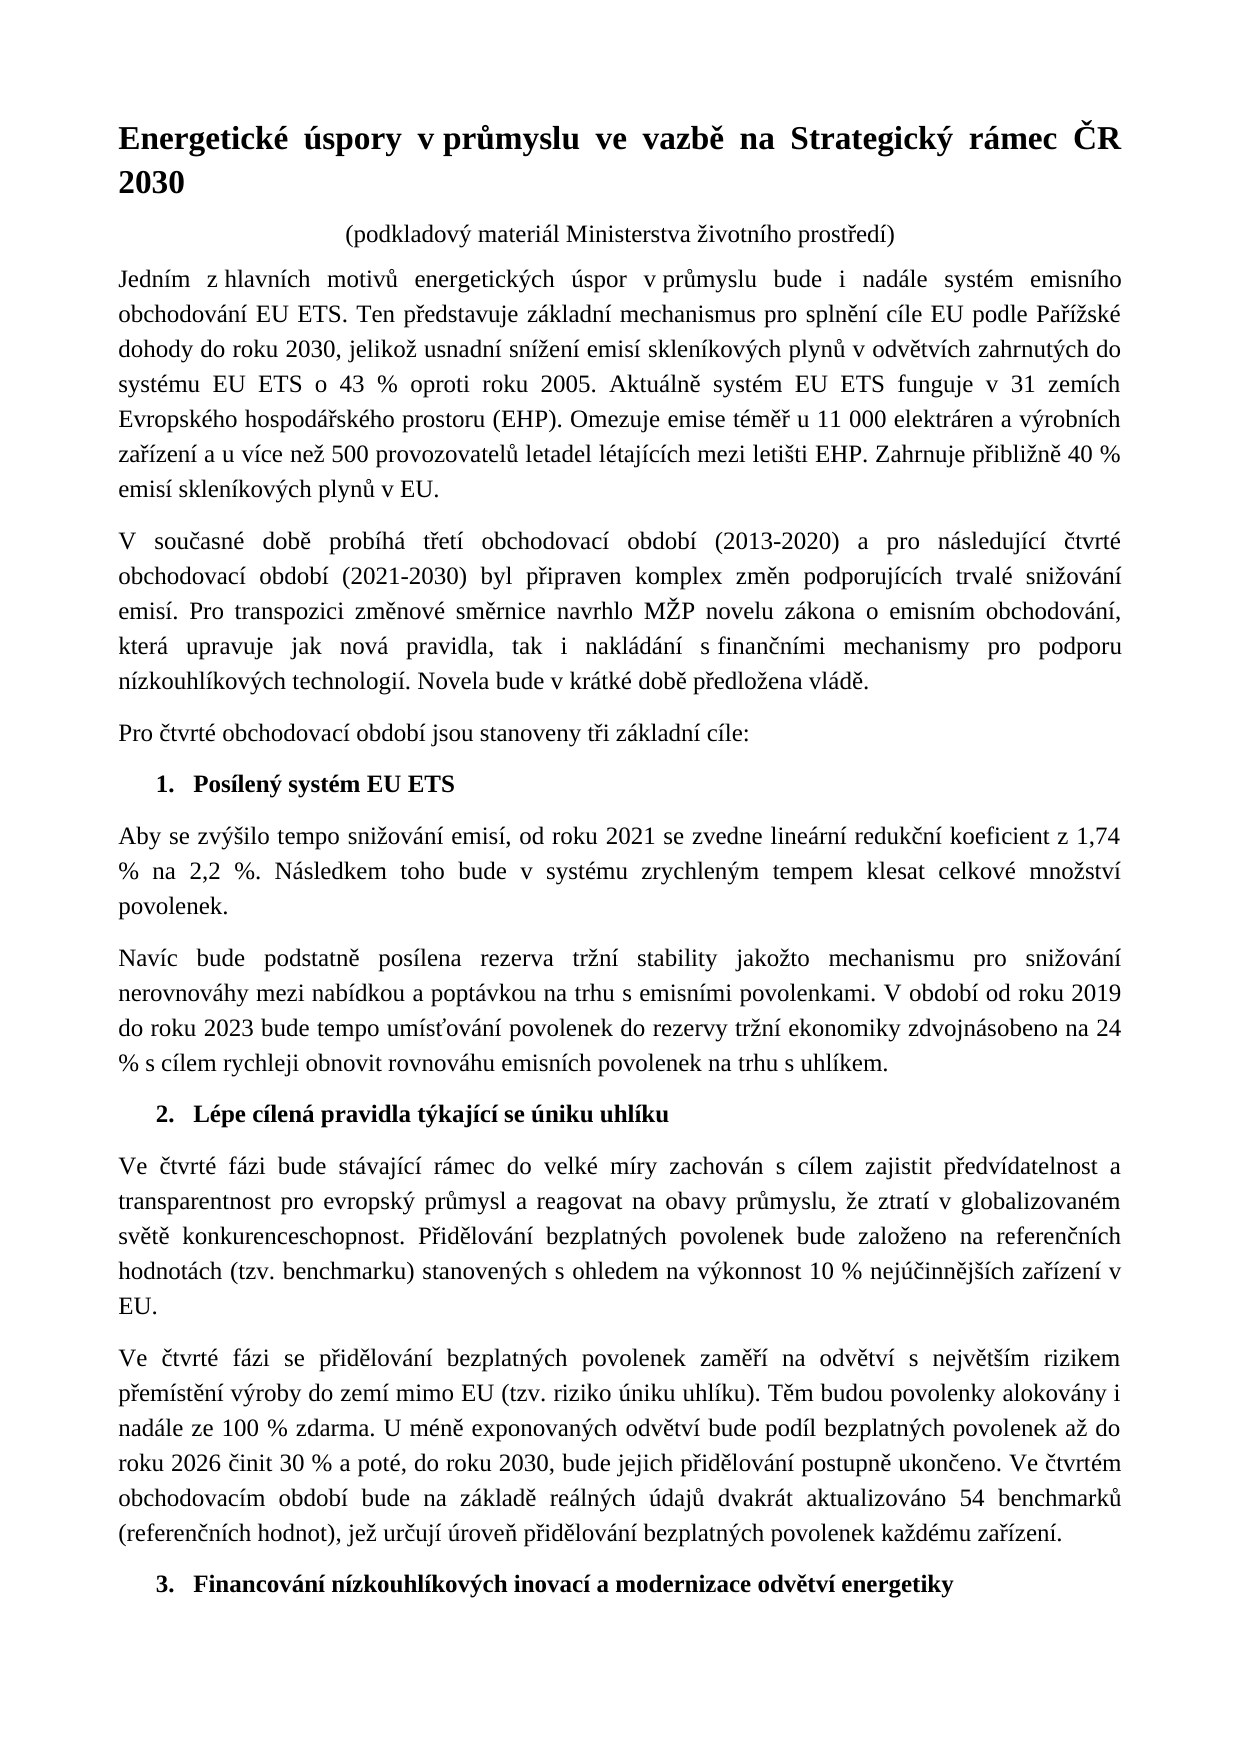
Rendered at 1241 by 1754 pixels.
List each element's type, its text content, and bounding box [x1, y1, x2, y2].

text Ve čtvrté fázi bude stávající rámec do velké míry zachován s cílem zajistit předvídatelnost a transparentnost pro evropský průmysl a reagovat na obavy průmyslu, že ztratí v globalizovaném světě konkurenceschopnost. Přidělování bezplatných povolenek bude založeno na referenčních hodnotách (tzv. benchmarku) stanovených s ohledem na výkonnost 10 % nejúčinnějších zařízení v EU. [118, 1151, 1122, 1320]
list Posílený systém EU ETS [156, 769, 1122, 798]
text Aby se zvýšilo tempo snižování emisí, od roku 2021 se zvedne lineární redukční koeficient z 1,74 % na 2,2 %. Následkem toho bude v systému zrychleným tempem klesat celkové množství povolenek. [118, 821, 1122, 920]
list Financování nízkouhlíkových inovací a modernizace odvětví energetiky [156, 1569, 1122, 1598]
text Ve čtvrté fázi se přidělování bezplatných povolenek zaměří na odvětví s největším rizikem přemístění výroby do zemí mimo EU (tzv. riziko úniku uhlíku). Těm budou povolenky alokovány i nadále ze 100 % zdarma. U méně exponovaných odvětví bude podíl bezplatných povolenek až do roku 2026 činit 30 % a poté, do roku 2030, bude jejich přidělování postupně ukončeno. Ve čtvrtém obchodovacím období bude na základě reálných údajů dvakrát aktualizováno 54 benchmarků (referenčních hodnot), jež určují úroveň přidělování bezplatných povolenek každému zařízení. [118, 1343, 1122, 1546]
text V současné době probíhá třetí obchodovací období (2013-2020) a pro následující čtvrté obchodovací období (2021-2030) byl připraven komplex změn podporujících trvalé snižování emisí. Pro transpozici změnové směrnice navrhlo MŽP novelu zákona o emisním obchodování, která upravuje jak nová pravidla, tak i nakládání s finančními mechanismy pro podporu nízkouhlíkových technologií. Novela bude v krátké době předložena vládě. [118, 526, 1122, 695]
list Lépe cílená pravidla týkající se úniku uhlíku [156, 1099, 1122, 1128]
text Jedním z hlavních motivů energetických úspor v průmyslu bude i nadále systém emisního obchodování EU ETS. Ten představuje základní mechanismus pro splnění cíle EU podle Pařížské dohody do roku 2030, jelikož usnadní snížení emisí skleníkových plynů v odvětvích zahrnutých do systému EU ETS o 43 % oproti roku 2005. Aktuálně systém EU ETS funguje v 31 zemích Evropského hospodářského prostoru (EHP). Omezuje emise téměř u 11 000 elektráren a výrobních zařízení a u více než 500 provozovatelů letadel létajících mezi letišti EHP. Zahrnuje přibližně 40 % emisí skleníkových plynů v EU. [118, 264, 1122, 503]
text Navíc bude podstatně posílena rezerva tržní stability jakožto mechanismu pro snižování nerovnováhy mezi nabídkou a poptávkou na trhu s emisními povolenkami. V období od roku 2019 do roku 2023 bude tempo umísťování povolenek do rezervy tržní ekonomiky zdvojnásobeno na 24 % s cílem rychleji obnovit rovnováhu emisních povolenek na trhu s uhlíkem. [118, 943, 1122, 1076]
text Pro čtvrté obchodovací období jsou stanoveny tři základní cíle: [118, 718, 1122, 746]
text (podkladový materiál Ministerstva životního prostředí) [118, 219, 1122, 247]
text Energetické úspory v průmyslu ve vazbě na Strategický rámec ČR 2030 [118, 118, 1122, 201]
